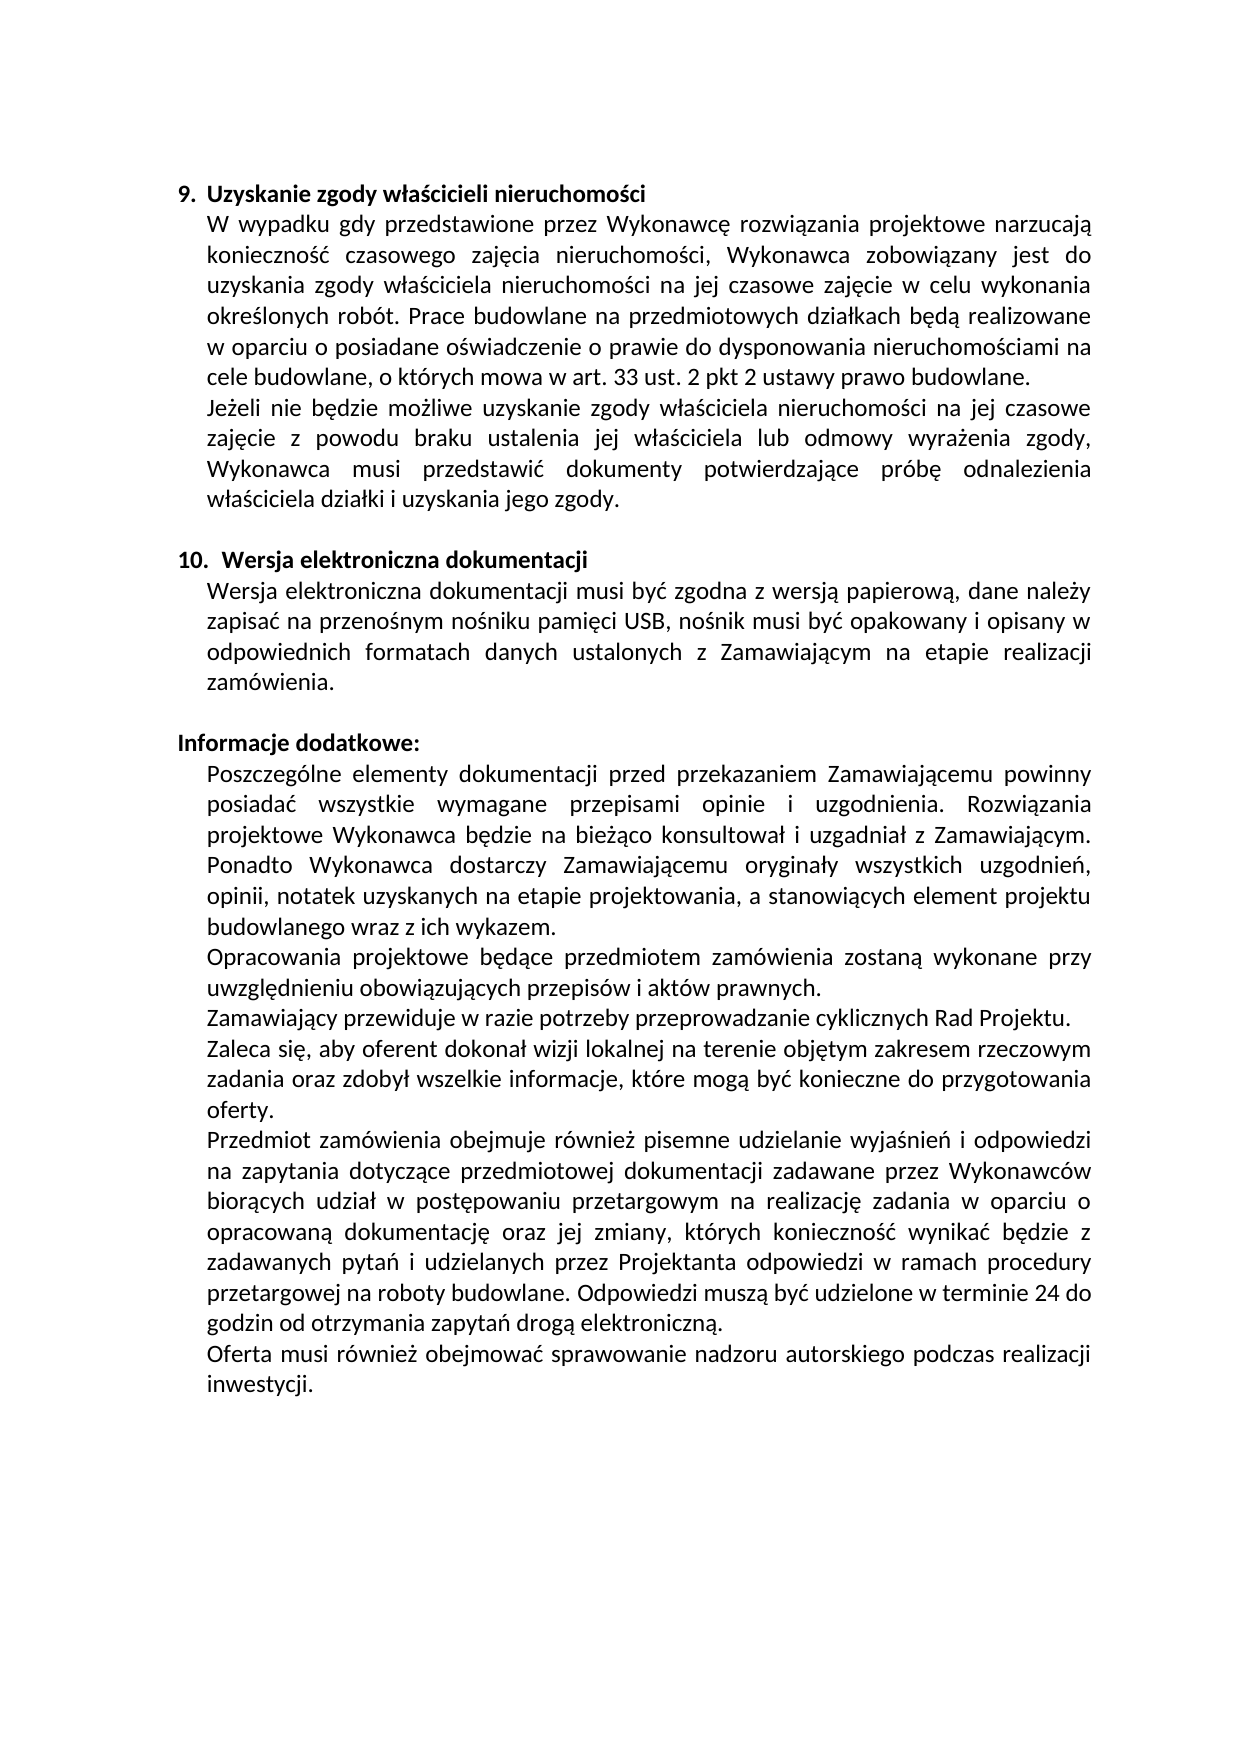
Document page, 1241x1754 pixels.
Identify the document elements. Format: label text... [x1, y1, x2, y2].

text Przedmiot zamówienia obejmuje również pisemne udzielanie wyjaśnień i odpowiedzi na zapytania dotyczące przedmiotowej dokumentacji zadawane przez Wykonawców biorących udział w postępowaniu przetargowym na realizację zadania w oparciu o opracowaną dokumentację oraz jej zmiany, których konieczność wynikać będzie z zadawanych pytań i udzielanych przez Projektanta odpowiedzi w ramach procedury przetargowej na roboty budowlane. Odpowiedzi muszą być udzielone w terminie 24 do godzin od otrzymania zapytań drogą elektroniczną. [177, 1124, 1093, 1338]
text 9. Uzyskanie zgody właścicieli nieruchomości [177, 178, 1093, 209]
text Jeżeli nie będzie możliwe uzyskanie zgody właściciela nieruchomości na jej czasowe zajęcie z powodu braku ustalenia jej właściciela lub odmowy wyrażenia zgody, Wykonawca musi przedstawić dokumenty potwierdzające próbę odnalezienia właściciela działki i uzyskania jego zgody. [177, 392, 1093, 514]
text Poszczególne elementy dokumentacji przed przekazaniem Zamawiającemu powinny posiadać wszystkie wymagane przepisami opinie i uzgodnienia. Rozwiązania projektowe Wykonawca będzie na bieżąco konsultował i uzgadniał z Zamawiającym. Ponadto Wykonawca dostarczy Zamawiającemu oryginały wszystkich uzgodnień, opinii, notatek uzyskanych na etapie projektowania, a stanowiących element projektu budowlanego wraz z ich wykazem. [177, 758, 1093, 941]
text Oferta musi również obejmować sprawowanie nadzoru autorskiego podczas realizacji inwestycji. [177, 1338, 1093, 1399]
text Informacje dodatkowe: [177, 727, 1093, 758]
text Zaleca się, aby oferent dokonał wizji lokalnej na terenie objętym zakresem rzeczowym zadania oraz zdobył wszelkie informacje, które mogą być konieczne do przygotowania oferty. [177, 1033, 1093, 1124]
text Zamawiający przewiduje w razie potrzeby przeprowadzanie cyklicznych Rad Projektu. [177, 1002, 1093, 1033]
text Wersja elektroniczna dokumentacji musi być zgodna z wersją papierową, dane należy zapisać na przenośnym nośniku pamięci USB, nośnik musi być opakowany i opisany w odpowiednich formatach danych ustalonych z Zamawiającym na etapie realizacji zamówienia. [177, 575, 1093, 697]
text 10. Wersja elektroniczna dokumentacji [177, 544, 1093, 575]
text Opracowania projektowe będące przedmiotem zamówienia zostaną wykonane przy uwzględnieniu obowiązujących przepisów i aktów prawnych. [177, 941, 1093, 1002]
text W wypadku gdy przedstawione przez Wykonawcę rozwiązania projektowe narzucają konieczność czasowego zajęcia nieruchomości, Wykonawca zobowiązany jest do uzyskania zgody właściciela nieruchomości na jej czasowe zajęcie w celu wykonania określonych robót. Prace budowlane na przedmiotowych działkach będą realizowane w oparciu o posiadane oświadczenie o prawie do dysponowania nieruchomościami na cele budowlane, o których mowa w art. 33 ust. 2 pkt 2 ustawy prawo budowlane. [177, 209, 1093, 392]
